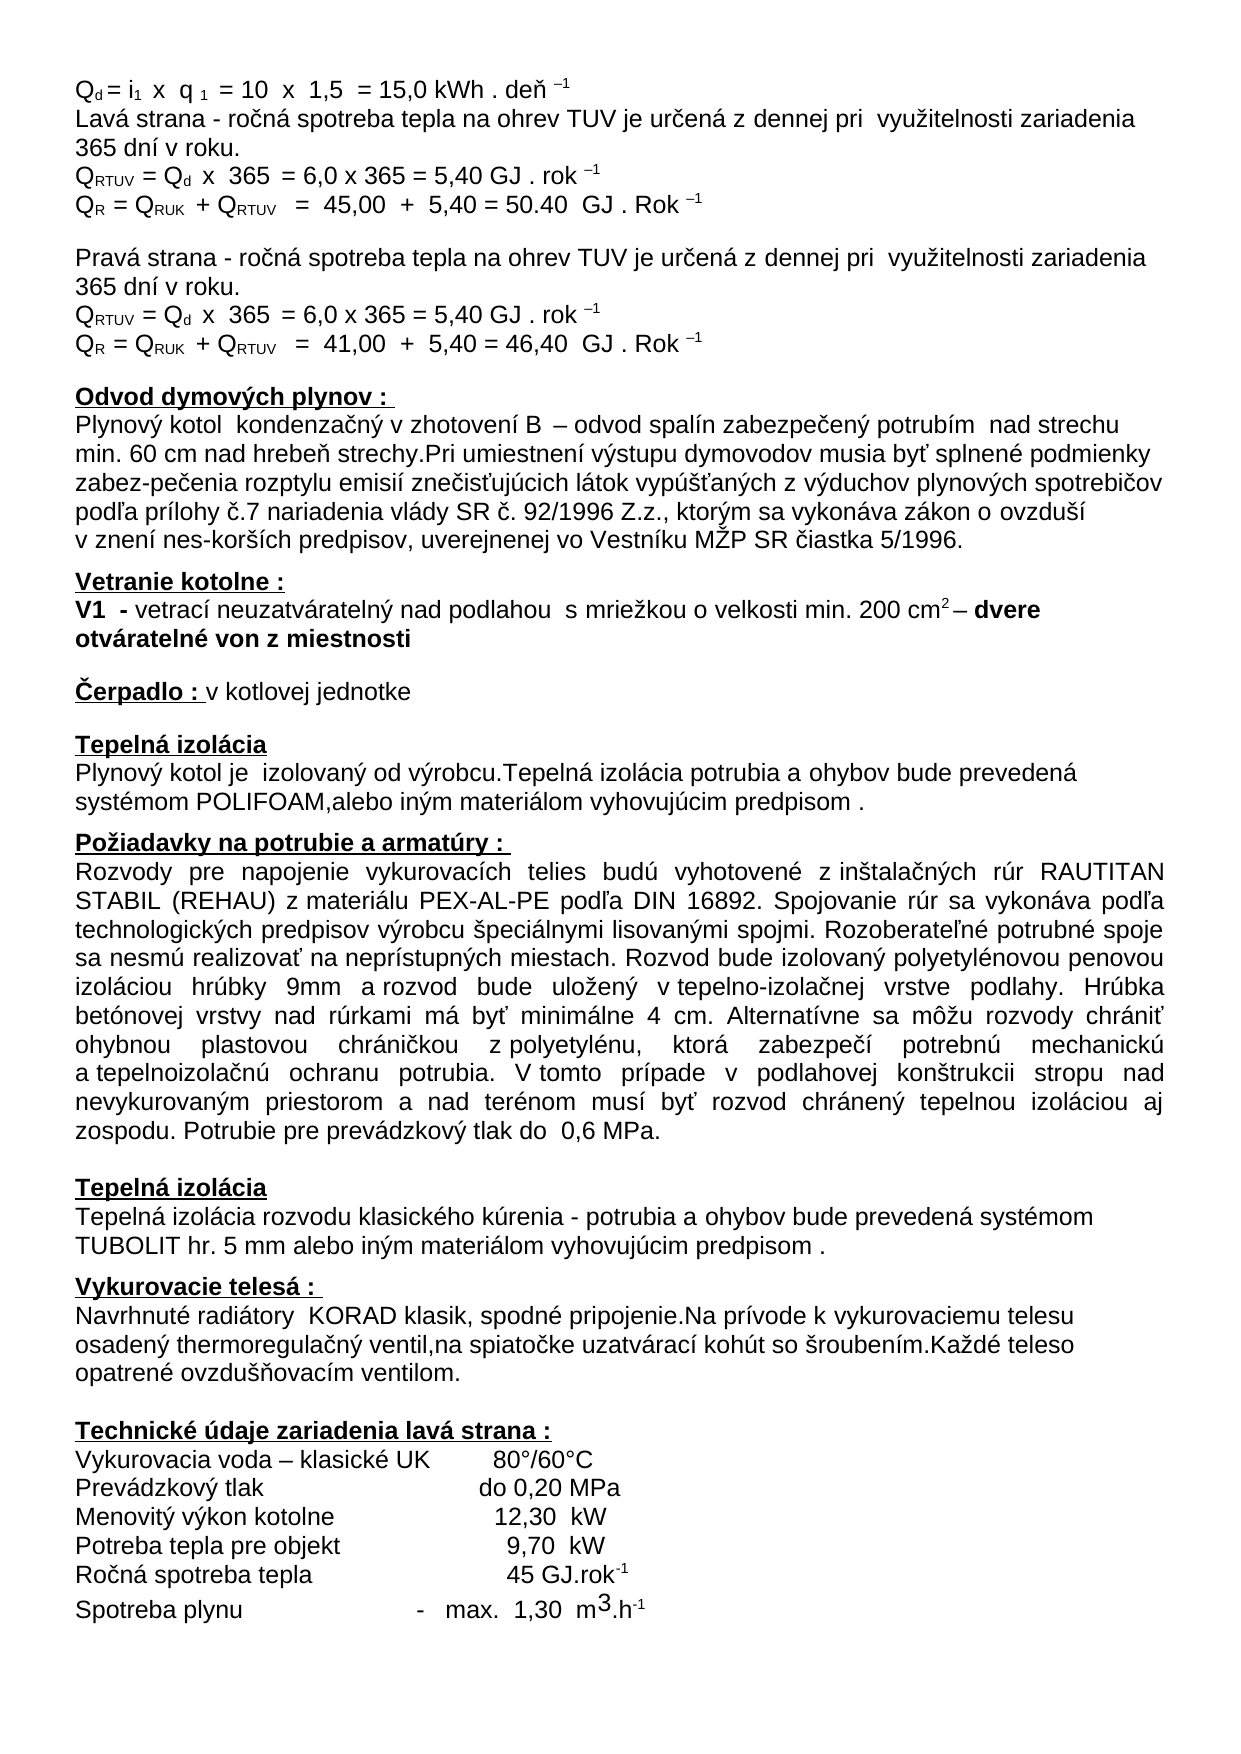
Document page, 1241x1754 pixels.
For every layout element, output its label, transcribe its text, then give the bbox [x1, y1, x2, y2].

text Tepelná izolácia [75, 1173, 1165, 1202]
text QRTUV = Qd x 365 = 6,0 x 365 = 5,40 GJ . rok –1 [75, 300, 1165, 329]
text Vetranie kotolne : [75, 567, 1165, 595]
text QR = QRUK + QRTUV = 45,00 + 5,40 = 50.40 GJ . Rok –1 [75, 190, 1165, 219]
text Tepelná izolácia [75, 729, 1165, 758]
text Prevádzkový tlak do 0,20 MPa [75, 1473, 1165, 1502]
text Qd = i1 x q 1 = 10 x 1,5 = 15,0 kWh . deň –1 [75, 75, 1165, 104]
text Rozvody pre napojenie vykurovacích telies budú vyhotovené z inštalačných rúr RAUTITAN STABIL (REHAU) z materiálu PEX-AL-PE podľa DIN 16892. Spojovanie rúr sa vykonáva podľa technologických predpisov výrobcu špeciálnymi lisovanými spojmi. Rozoberateľné potrubné spoje sa nesmú realizovať na neprístupných miestach. Rozvod bude izolovaný polyetylénovou penovou izoláciou hrúbky 9mm a rozvod bude uložený v tepelno-izolačnej vrstve podlahy. Hrúbka betónovej vrstvy nad rúrkami má byť minimálne 4 cm. Alternatívne sa môžu rozvody chrániť ohybnou plastovou chráničkou z polyetylénu, ktorá zabezpečí potrebnú mechanickú a tepelnoizolačnú ochranu potrubia. V tomto prípade v podlahovej konštrukcii stropu nad nevykurovaným priestorom a nad terénom musí byť rozvod chránený tepelnou izoláciou aj zospodu. Potrubie pre prevádzkový tlak do 0,6 MPa. [75, 857, 1165, 1144]
text Plynový kotol je izolovaný od výrobcu.Tepelná izolácia potrubia a ohybov bude prevedená systémom POLIFOAM,alebo iným materiálom vyhovujúcim predpisom . [75, 758, 1165, 816]
text Ročná spotreba tepla 45 GJ.rok-1 [75, 1559, 1165, 1588]
text Technické údaje zariadenia lavá strana : [75, 1416, 1165, 1444]
text Čerpadlo : v kotlovej jednotke [75, 677, 1165, 706]
text QRTUV = Qd x 365 = 6,0 x 365 = 5,40 GJ . rok –1 [75, 161, 1165, 190]
text Navrhnuté radiátory KORAD klasik, spodné pripojenie.Na prívode k vykurovaciemu telesu osadený thermoregulačný ventil,na spiatočke uzatvárací kohút so šroubením.Každé teleso opatrené ovzdušňovacím ventilom. [75, 1301, 1165, 1387]
text Plynový kotol kondenzačný v zhotovení B – odvod spalín zabezpečený potrubím nad strechu min. 60 cm nad hrebeň strechy.Pri umiestnení výstupu dymovodov musia byť splnené podmienky zabez-pečenia rozptylu emisií znečisťujúcich látok vypúšťaných z výduchov plynových spotrebičov podľa prílohy č.7 nariadenia vlády SR č. 92/1996 Z.z., ktorým sa vykonáva zákon o ovzduší v znení nes-korších predpisov, uverejnenej vo Vestníku MŽP SR čiastka 5/1996. [75, 410, 1165, 554]
text Tepelná izolácia rozvodu klasického kúrenia - potrubia a ohybov bude prevedená systémom TUBOLIT hr. 5 mm alebo iným materiálom vyhovujúcim predpisom . [75, 1202, 1165, 1259]
text Potreba tepla pre objekt 9,70 kW [75, 1531, 1165, 1559]
text Požiadavky na potrubie a armatúry : [75, 828, 1165, 857]
text Odvod dymových plynov : [75, 382, 1165, 410]
text QR = QRUK + QRTUV = 41,00 + 5,40 = 46,40 GJ . Rok –1 [75, 329, 1165, 358]
text Vykurovacie telesá : [75, 1272, 1165, 1301]
text Pravá strana - ročná spotreba tepla na ohrev TUV je určená z dennej pri využitelnosti zariadenia 365 dní v roku. [75, 243, 1165, 300]
text Lavá strana - ročná spotreba tepla na ohrev TUV je určená z dennej pri využitelnosti zariadenia 365 dní v roku. [75, 104, 1165, 161]
text Menovitý výkon kotolne 12,30 kW [75, 1502, 1165, 1531]
text Spotreba plynu - max. 1,30 m3.h-1 [75, 1588, 1165, 1624]
text V1 - vetrací neuzatváratelný nad podlahou s mriežkou o velkosti min. 200 cm2 – dvere otváratelné von z miestnosti [75, 595, 1165, 653]
text Vykurovacia voda – klasické UK 80°/60°C [75, 1444, 1165, 1473]
